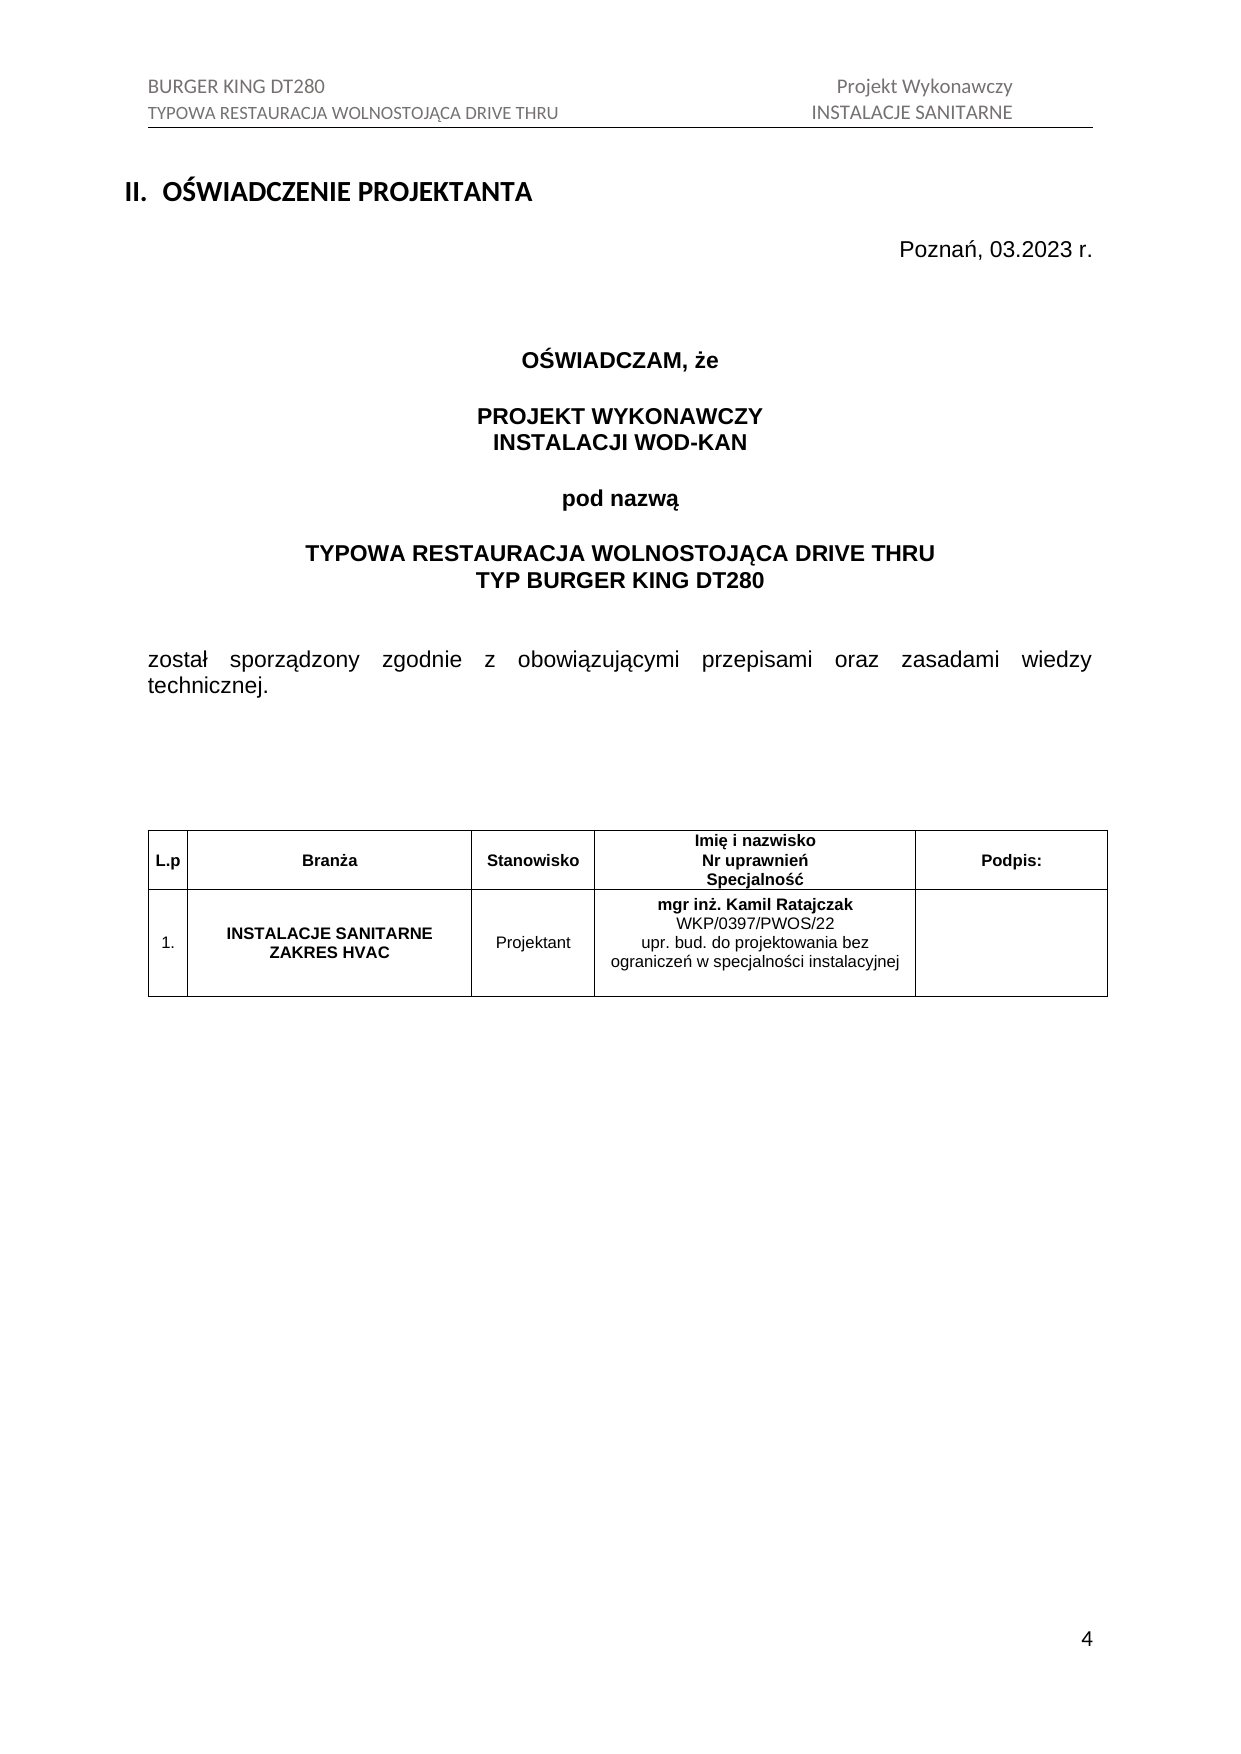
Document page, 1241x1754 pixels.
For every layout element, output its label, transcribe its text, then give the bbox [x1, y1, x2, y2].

text TYPOWA RESTAURACJA WOLNOSTOJĄCA DRIVE THRU [148, 540, 1093, 567]
text Poznań, 03.2023 r. [148, 236, 1093, 263]
table_header Imię i nazwisko Nr uprawnień Specjalność [595, 831, 915, 889]
table_header Podpis: [916, 831, 1107, 889]
table_cell Projektant [472, 890, 594, 996]
text OŚWIADCZAM, że [148, 347, 1093, 374]
table_header L.p [149, 831, 187, 889]
table_header Stanowisko [472, 831, 594, 889]
text został sporządzony zgodnie z obowiązującymi przepisami oraz zasadami wiedzy technicznej. [148, 646, 1093, 698]
table_cell mgr inż. Kamil Ratajczak WKP/0397/PWOS/22 upr. bud. do projektowania bez ograniczeń w specjalności instalacyjnej [595, 890, 915, 996]
text INSTALACJI WOD-KAN [148, 429, 1093, 456]
text PROJEKT WYKONAWCZY [148, 403, 1093, 429]
table_header Branża [188, 831, 471, 889]
table_cell 1. [149, 890, 187, 996]
text TYP BURGER KING DT280 [148, 567, 1093, 593]
table_cell INSTALACJE SANITARNE ZAKRES HVAC [188, 890, 471, 996]
text pod nazwą [148, 485, 1093, 511]
subtitle OŚWIADCZENIE PROJEKTANTA [148, 173, 1093, 208]
table_cell [916, 890, 1107, 996]
